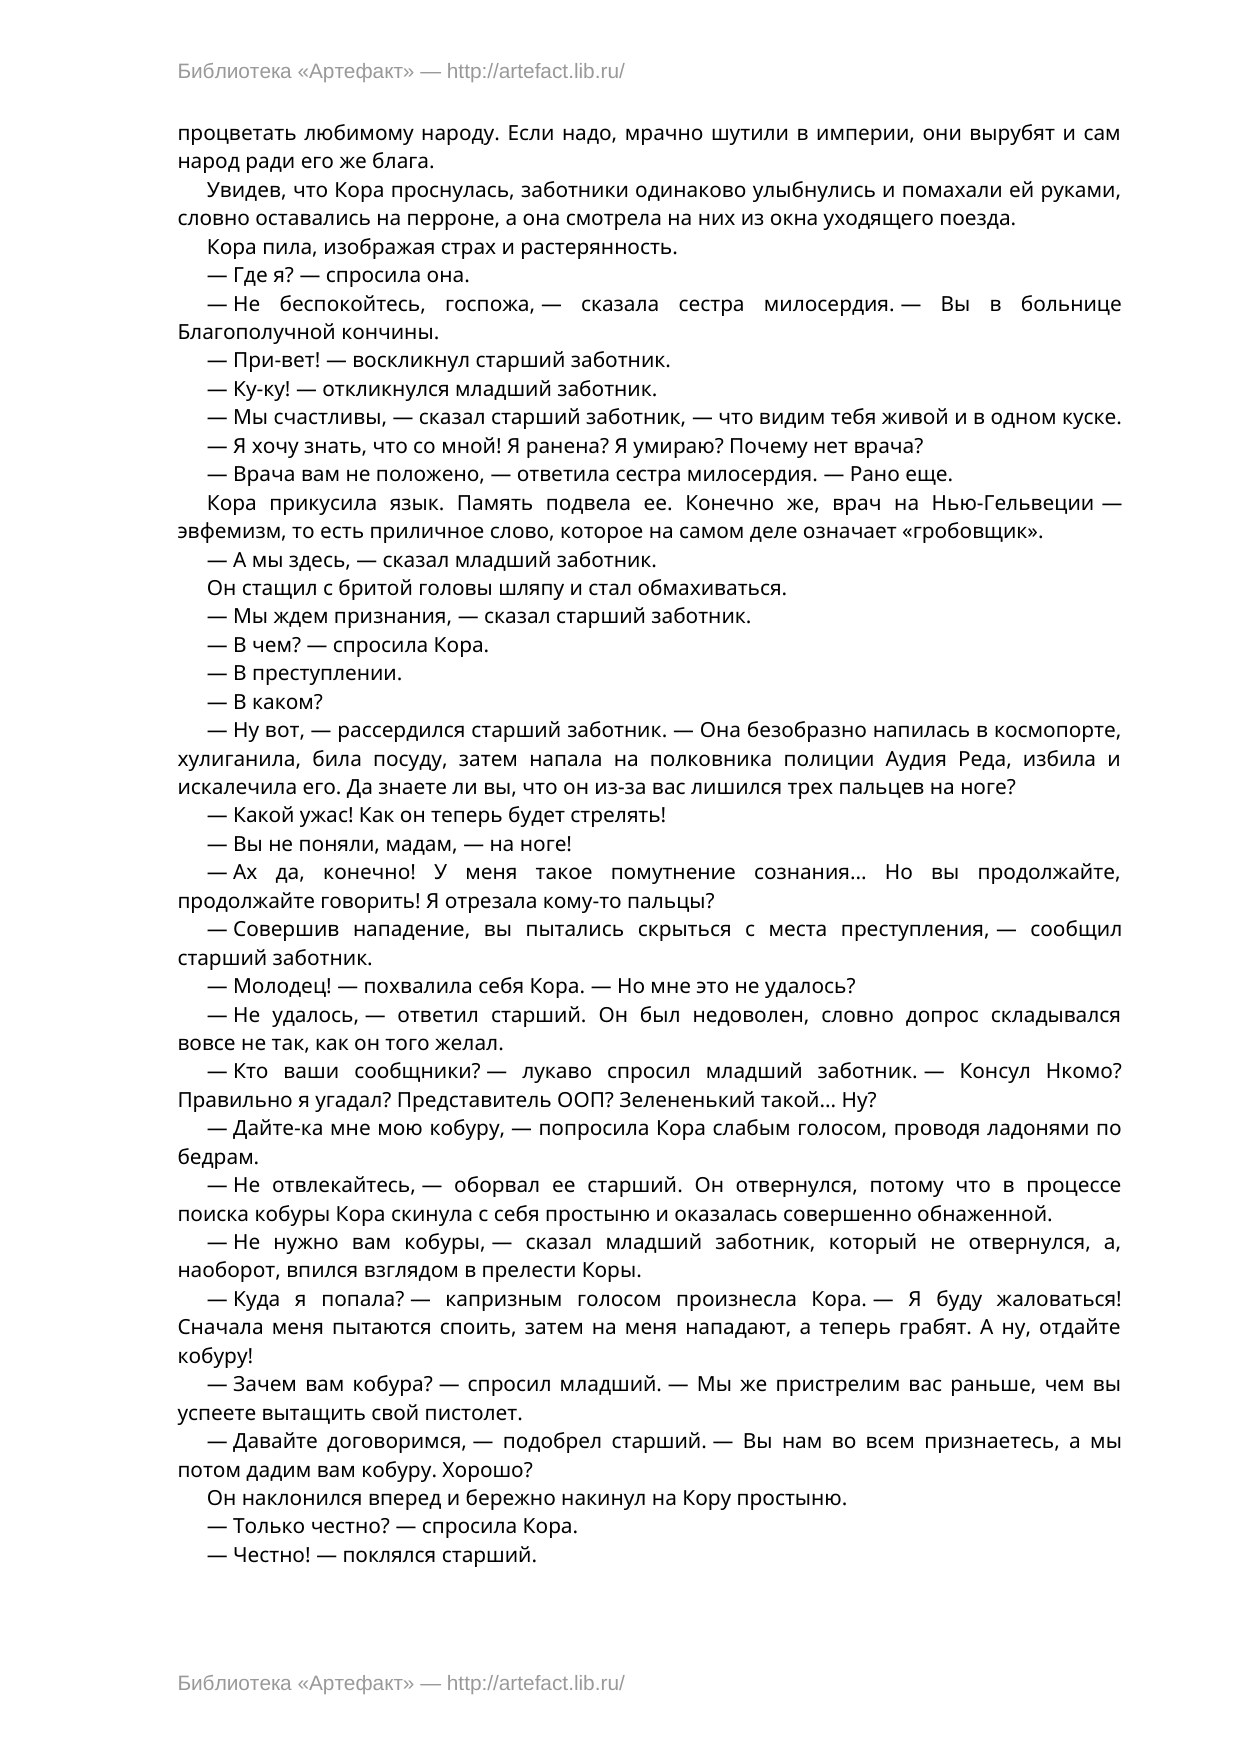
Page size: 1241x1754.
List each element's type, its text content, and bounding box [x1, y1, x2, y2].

text — Молодец! — похвалила себя Кора. — Но мне это не удалось? [177, 971, 1122, 1000]
text Кора прикусила язык. Память подвела ее. Конечно же, врач на Нью-Гельвеции — эвфемизм, то есть приличное слово, которое на самом деле означает «гробовщик». [177, 488, 1122, 545]
text — Дайте-ка мне мою кобуру, — попросила Кора слабым голосом, проводя ладонями по бедрам. [177, 1113, 1122, 1170]
text — В преступлении. [177, 658, 1122, 687]
text — Врача вам не положено, — ответила сестра милосердия. — Рано еще. [177, 459, 1122, 488]
text — Какой ужас! Как он теперь будет стрелять! [177, 801, 1122, 829]
text — Не удалось, — ответил старший. Он был недоволен, словно допрос складывался вовсе не так, как он того желал. [177, 1000, 1122, 1057]
text — Куда я попала? — капризным голосом произнесла Кора. — Я буду жаловаться! Сначала меня пытаются споить, затем на меня нападают, а теперь грабят. А ну, отдайте кобуру! [177, 1284, 1122, 1369]
text — Не нужно вам кобуры, — сказал младший заботник, который не отвернулся, а, наоборот, впился взглядом в прелести Коры. [177, 1227, 1122, 1284]
text — Не беспокойтесь, госпожа, — сказала сестра милосердия. — Вы в больнице Благополучной кончины. [177, 289, 1122, 346]
text — Не отвлекайтесь, — оборвал ее старший. Он отвернулся, потому что в процессе поиска кобуры Кора скинула с себя простыню и оказалась совершенно обнаженной. [177, 1170, 1122, 1227]
text Он наклонился вперед и бережно накинул на Кору простыню. [177, 1483, 1122, 1512]
text — Совершив нападение, вы пытались скрыться с места преступления, — сообщил старший заботник. [177, 914, 1122, 971]
text Увидев, что Кора проснулась, заботники одинаково улыбнулись и помахали ей руками, словно оставались на перроне, а она смотрела на них из окна уходящего поезда. [177, 175, 1122, 232]
text — Ку-ку! — откликнулся младший заботник. [177, 374, 1122, 402]
text — А мы здесь, — сказал младший заботник. [177, 545, 1122, 573]
text Он стащил с бритой головы шляпу и стал обмахиваться. [177, 573, 1122, 602]
text — В чем? — спросила Кора. [177, 630, 1122, 658]
text — В каком? [177, 687, 1122, 715]
text — Я хочу знать, что со мной! Я ранена? Я умираю? Почему нет врача? [177, 431, 1122, 459]
text — Кто ваши сообщники? — лукаво спросил младший заботник. — Консул Нкомо? Правильно я угадал? Представитель ООП? Зелененький такой... Ну? [177, 1057, 1122, 1113]
text — Вы не поняли, мадам, — на ноге! [177, 829, 1122, 857]
text — Мы счастливы, — сказал старший заботник, — что видим тебя живой и в одном куске. [177, 402, 1122, 431]
text — Ну вот, — рассердился старший заботник. — Она безобразно напилась в космопорте, хулиганила, била посуду, затем напала на полковника полиции Аудия Реда, избила и искалечила его. Да знаете ли вы, что он из-за вас лишился трех пальцев на ноге? [177, 715, 1122, 801]
text — Зачем вам кобура? — спросил младший. — Мы же пристрелим вас раньше, чем вы успеете вытащить свой пистолет. [177, 1369, 1122, 1426]
text — Честно! — поклялся старший. [177, 1540, 1122, 1568]
text Кора пила, изображая страх и растерянность. [177, 232, 1122, 260]
text — При-вет! — воскликнул старший заботник. [177, 346, 1122, 374]
text — Ах да, конечно! У меня такое помутнение сознания... Но вы продолжайте, продолжайте говорить! Я отрезала кому-то пальцы? [177, 857, 1122, 914]
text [177, 118, 1122, 175]
text — Где я? — спросила она. [177, 260, 1122, 289]
text — Мы ждем признания, — сказал старший заботник. [177, 602, 1122, 630]
text — Давайте договоримся, — подобрел старший. — Вы нам во всем признаетесь, а мы потом дадим вам кобуру. Хорошо? [177, 1426, 1122, 1483]
text — Только честно? — спросила Кора. [177, 1512, 1122, 1540]
